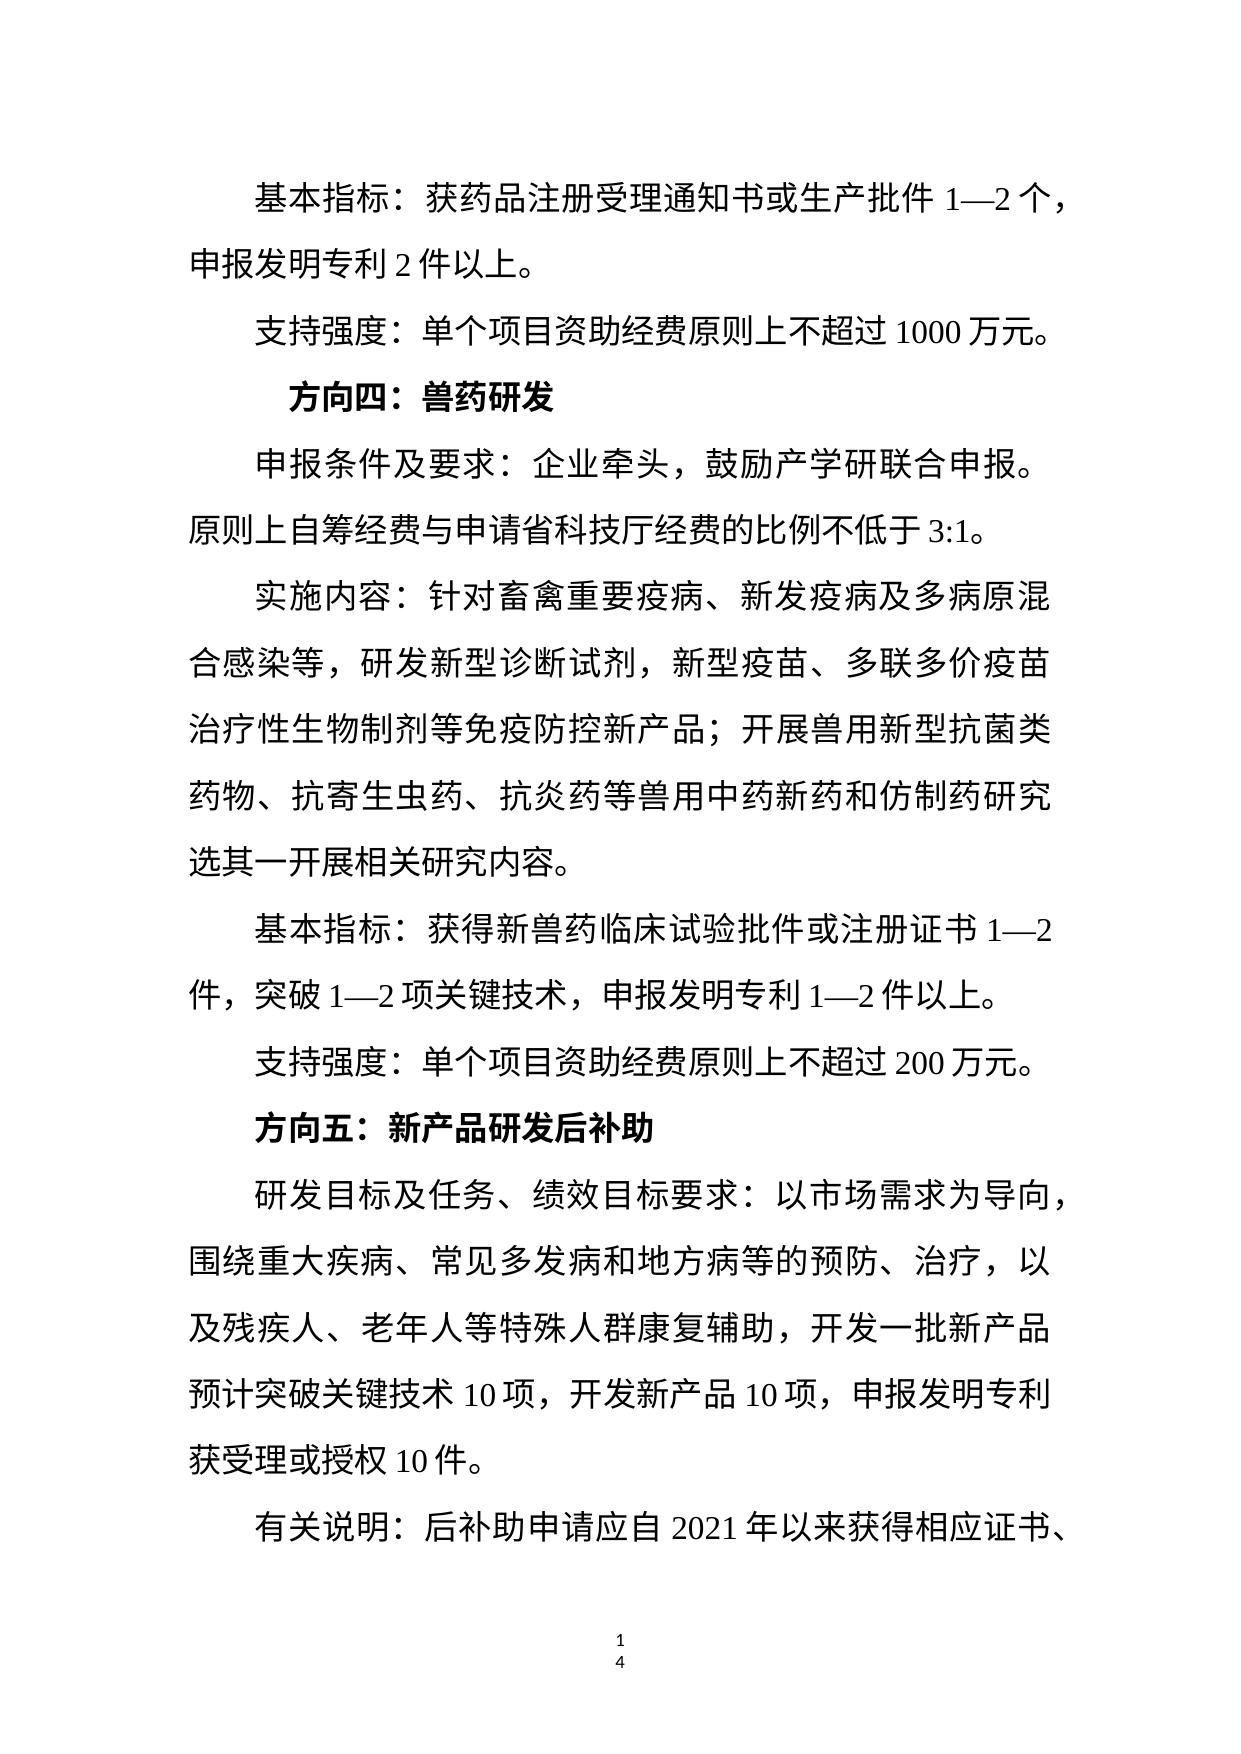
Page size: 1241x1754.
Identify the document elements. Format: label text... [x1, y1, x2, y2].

text 实施内容：针对畜禽重要疫病、新发疫病及多病原混合感染等，研发新型诊断试剂，新型疫苗、多联多价疫苗、治疗性生物制剂等免疫防控新产品；开展兽用新型抗菌类药物、抗寄生虫药、抗炎药等兽用中药新药和仿制药研究。选其一开展相关研究内容。 [188, 561, 1052, 893]
text 申报条件及要求：企业牵头，鼓励产学研联合申报。原则上自筹经费与申请省科技厅经费的比例不低于3:1。 [188, 428, 1052, 561]
text 方向四：兽药研发 [188, 362, 1052, 428]
text 支持强度：单个项目资助经费原则上不超过200万元。 [188, 1026, 1052, 1093]
text 基本指标：获得新兽药临床试验批件或注册证书1—2件，突破1—2项关键技术，申报发明专利1—2件以上。 [188, 893, 1052, 1026]
text 研发目标及任务、绩效目标要求：以市场需求为导向，围绕重大疾病、常见多发病和地方病等的预防、治疗，以及残疾人、老年人等特殊人群康复辅助，开发一批新产品。预计突破关键技术10项，开发新产品10项，申报发明专利获受理或授权10件。 [188, 1159, 1052, 1492]
text 支持强度：单个项目资助经费原则上不超过1000万元。 [188, 295, 1052, 362]
text 基本指标：获药品注册受理通知书或生产批件1—2个，申报发明专利2件以上。 [188, 162, 1052, 295]
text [188, 1492, 1052, 1558]
text 方向五：新产品研发后补助 [188, 1093, 1052, 1159]
